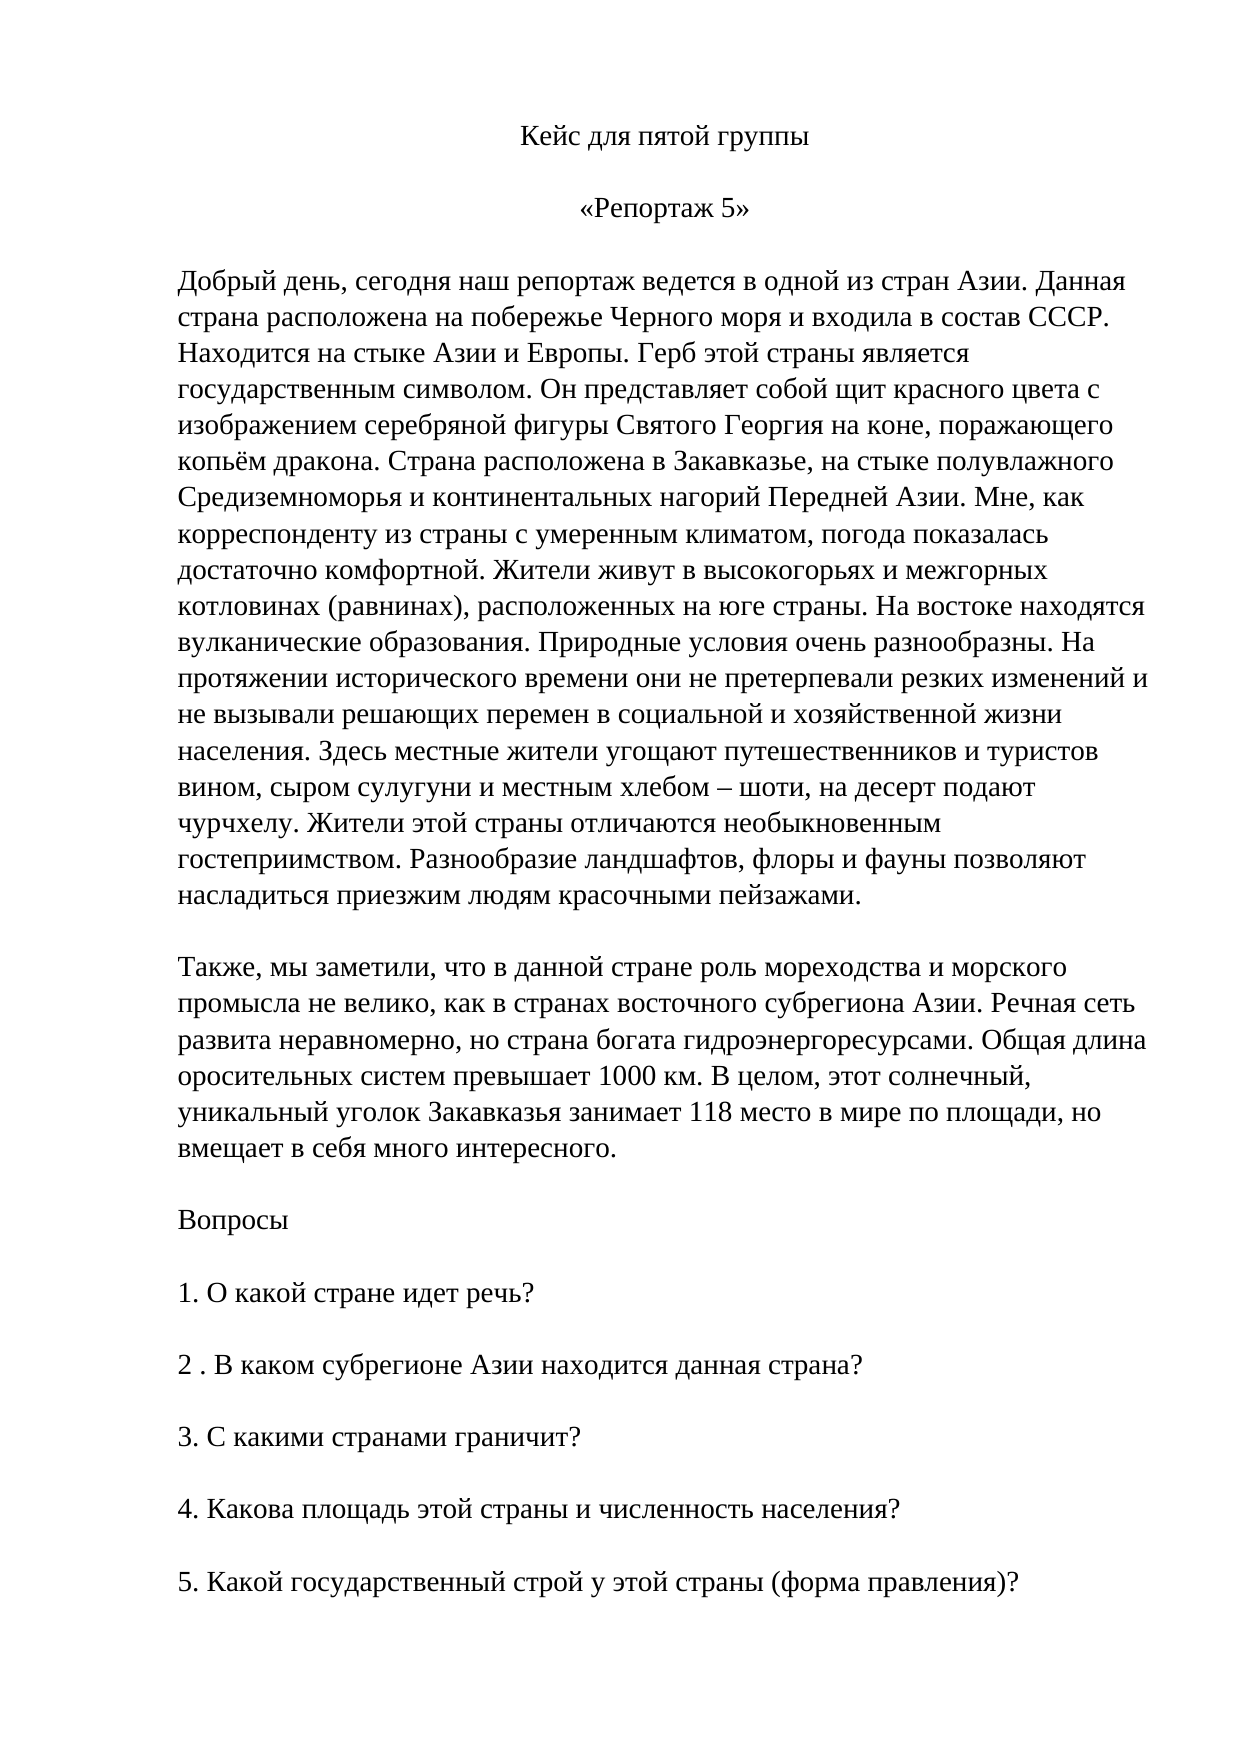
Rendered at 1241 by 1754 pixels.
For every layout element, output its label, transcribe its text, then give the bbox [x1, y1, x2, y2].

text 1. О какой стране идет речь? [177, 1275, 1152, 1308]
text 5. Какой государственный строй у этой страны (форма правления)? [177, 1564, 1152, 1597]
text «Репортаж 5» [177, 190, 1152, 224]
text 3. С какими странами граничит? [177, 1419, 1152, 1453]
text Также, мы заметили, что в данной стране роль мореходства и морского промысла не велико, как в странах восточного субрегиона Азии. Речная сеть развита неравномерно, но страна богата гидроэнергоресурсами. Общая длина оросительных систем превышает 1000 км. В целом, этот солнечный, уникальный уголок Закавказья занимает 118 место в мире по площади, но вмещает в себя много интересного. [177, 949, 1152, 1164]
text Кейс для пятой группы [177, 118, 1152, 152]
text 2 . В каком субрегионе Азии находится данная страна? [177, 1347, 1152, 1381]
text Вопросы [177, 1202, 1152, 1236]
text 4. Какова площадь этой страны и численность населения? [177, 1492, 1152, 1525]
text Добрый день, сегодня наш репортаж ведется в одной из стран Азии. Данная страна расположена на побережье Черного моря и входила в состав СССР. Находится на стыке Азии и Европы. Герб этой страны является государственным символом. Он представляет собой щит красного цвета с изображением серебряной фигуры Святого Георгия на коне, поражающего копьём дракона. Страна расположена в Закавказье, на стыке полувлажного Средиземноморья и континентальных нагорий Передней Азии. Мне, как корреспонденту из страны с умеренным климатом, погода показалась достаточно комфортной. Жители живут в высокогорьях и межгорных котловинах (равнинах), расположенных на юге страны. На востоке находятся вулканические образования. Природные условия очень разнообразны. На протяжении исторического времени они не претерпевали резких изменений и не вызывали решающих перемен в социальной и хозяйственной жизни населения. Здесь местные жители угощают путешественников и туристов вином, сыром сулугуни и местным хлебом – шоти, на десерт подают чурчхелу. Жители этой страны отличаются необыкновенным гостеприимством. Разнообразие ландшафтов, флоры и фауны позволяют насладиться приезжим людям красочными пейзажами. [177, 263, 1152, 911]
